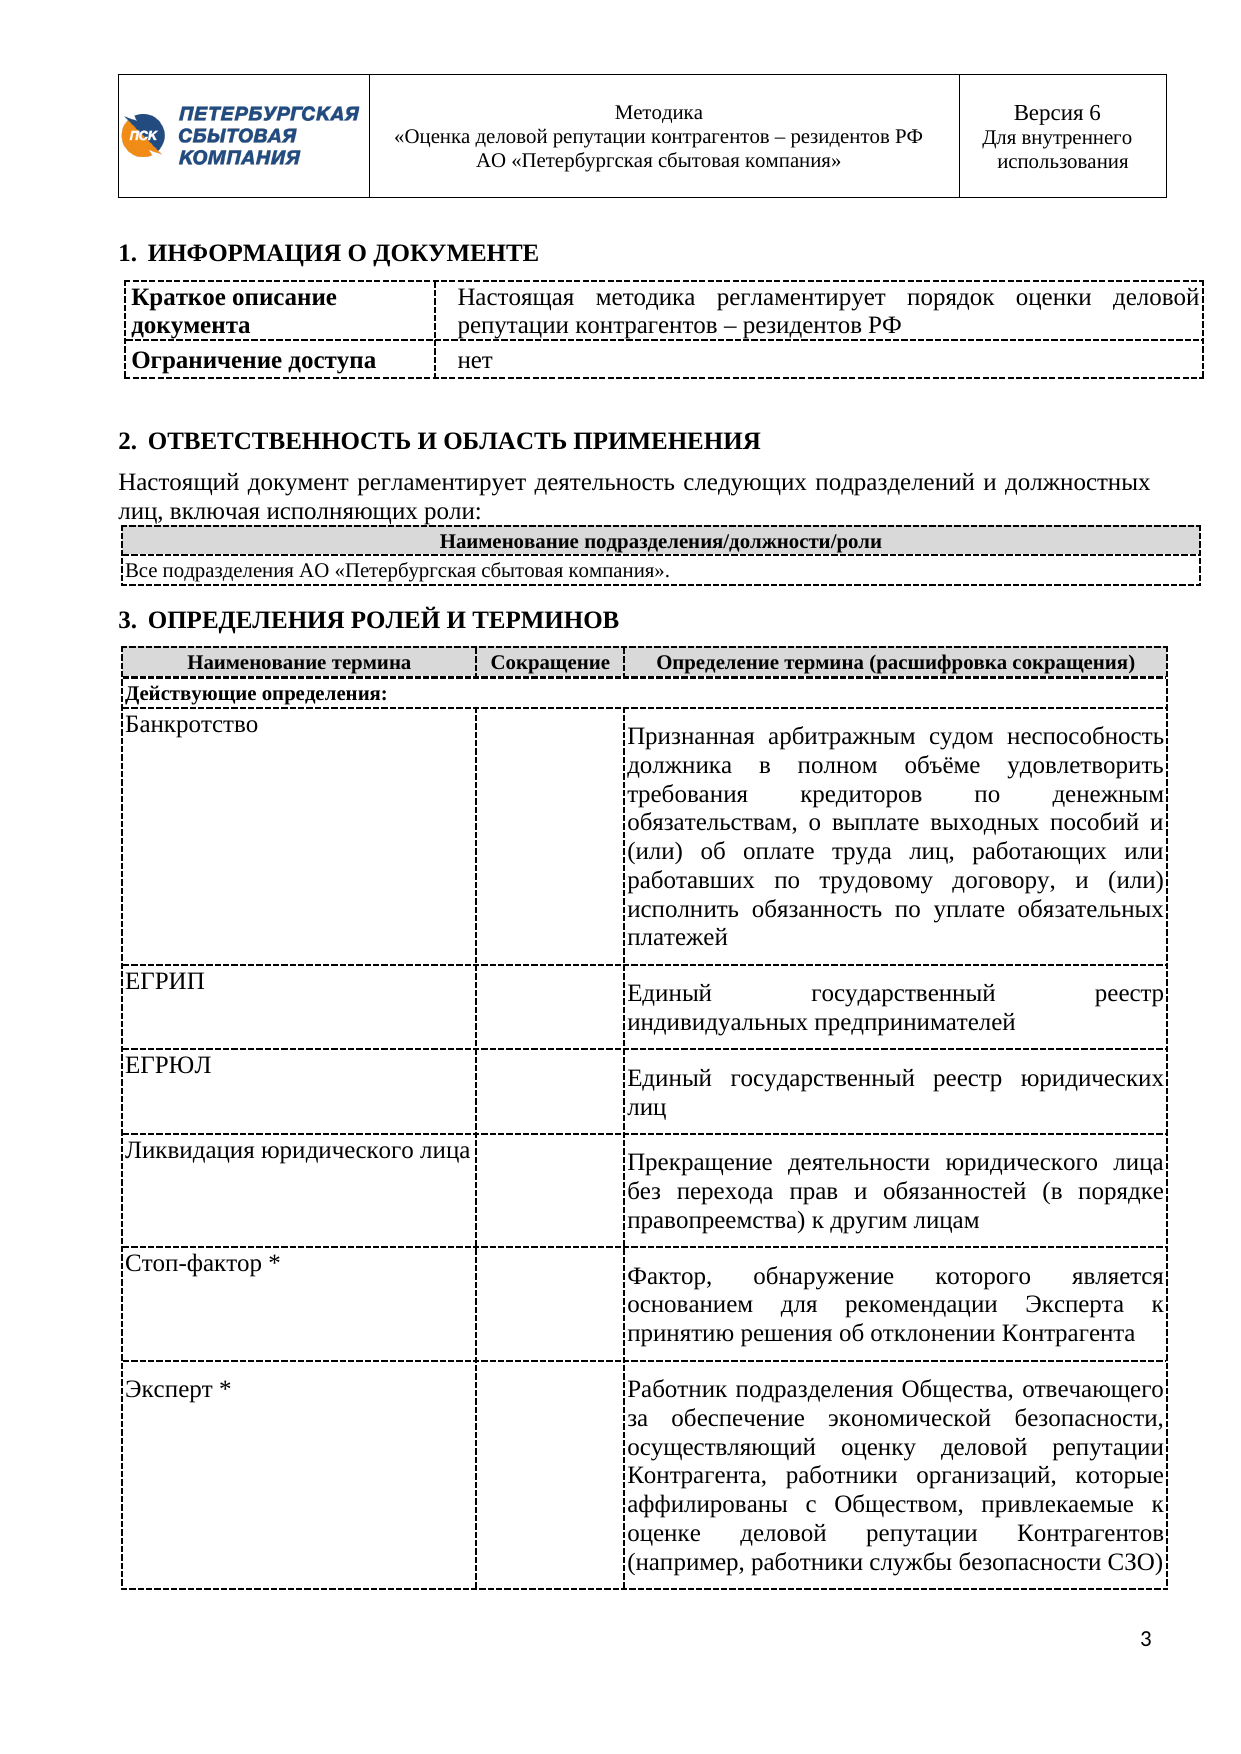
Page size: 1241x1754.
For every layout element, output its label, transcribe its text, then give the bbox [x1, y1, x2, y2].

table_cell Единый государственный реестр юридических лиц [624, 1048, 1167, 1133]
list ИНФОРМАЦИЯ О ДОКУМЕНТЕ [118, 238, 1152, 267]
list определения РОЛЕЙ И терминов [118, 605, 1152, 633]
table_cell [476, 1246, 624, 1359]
list ОТветственность и Область применения [118, 426, 1152, 455]
table_cell Ограничение доступа [125, 339, 435, 377]
table_cell [476, 1048, 624, 1133]
table_header Определение термина (расшифровка сокращения) [624, 646, 1167, 676]
picture [120, 106, 360, 165]
table_cell Все подразделения АО «Петербургская сбытовая компания». [122, 554, 1200, 584]
table_header Наименование подразделения/должности/роли [122, 525, 1200, 554]
table_cell Работник подразделения Общества, отвечающего за обеспечение экономической безопасности, осуществляющий оценку деловой репутации Контрагента, работники организаций, которые аффилированы с Обществом, привлекаемые к оценке деловой репутации Контрагентов (например, работники службы безопасности СЗО) [624, 1360, 1167, 1588]
table_header Сокращение [476, 646, 624, 676]
table_cell Фактор, обнаружение которого является основанием для рекомендации Эксперта к принятию решения об отклонении Контрагента [624, 1246, 1167, 1359]
table_cell Единый государственный реестр индивидуальных предпринимателей [624, 964, 1167, 1048]
table_cell Стоп-фактор * [122, 1246, 476, 1359]
table_cell [476, 1360, 624, 1588]
table_header Наименование термина [122, 646, 476, 676]
table_cell Прекращение деятельности юридического лица без перехода прав и обязанностей (в порядке правопреемства) к другим лицам [624, 1133, 1167, 1246]
table_cell Признанная арбитражным судом неспособность должника в полном объёме удовлетворить требования кредиторов по денежным обязательствам, о выплате выходных пособий и (или) об оплате труда лиц, работающих или работавших по трудовому договору, и (или) исполнить обязанность по уплате обязательных платежей [624, 707, 1167, 964]
table_cell Действующие определения: [122, 676, 1167, 707]
table_cell [476, 707, 624, 964]
table_cell Банкротство [122, 707, 476, 964]
table_header Настоящая методика регламентирует порядок оценки деловой репутации контрагентов – резидентов РФ [435, 280, 1203, 339]
table_cell Ликвидация юридического лица [122, 1133, 476, 1246]
table_cell [476, 964, 624, 1048]
table_header Краткое описание документа [125, 280, 435, 339]
table_cell ЕГРЮЛ [122, 1048, 476, 1133]
table_cell нет [435, 339, 1203, 377]
table_cell [476, 1133, 624, 1246]
text Настоящий документ регламентирует деятельность следующих подразделений и должностных лиц, включая исполняющих роли: [118, 467, 1152, 525]
table_cell ЕГРИП [122, 964, 476, 1048]
table_cell Эксперт * [122, 1360, 476, 1588]
